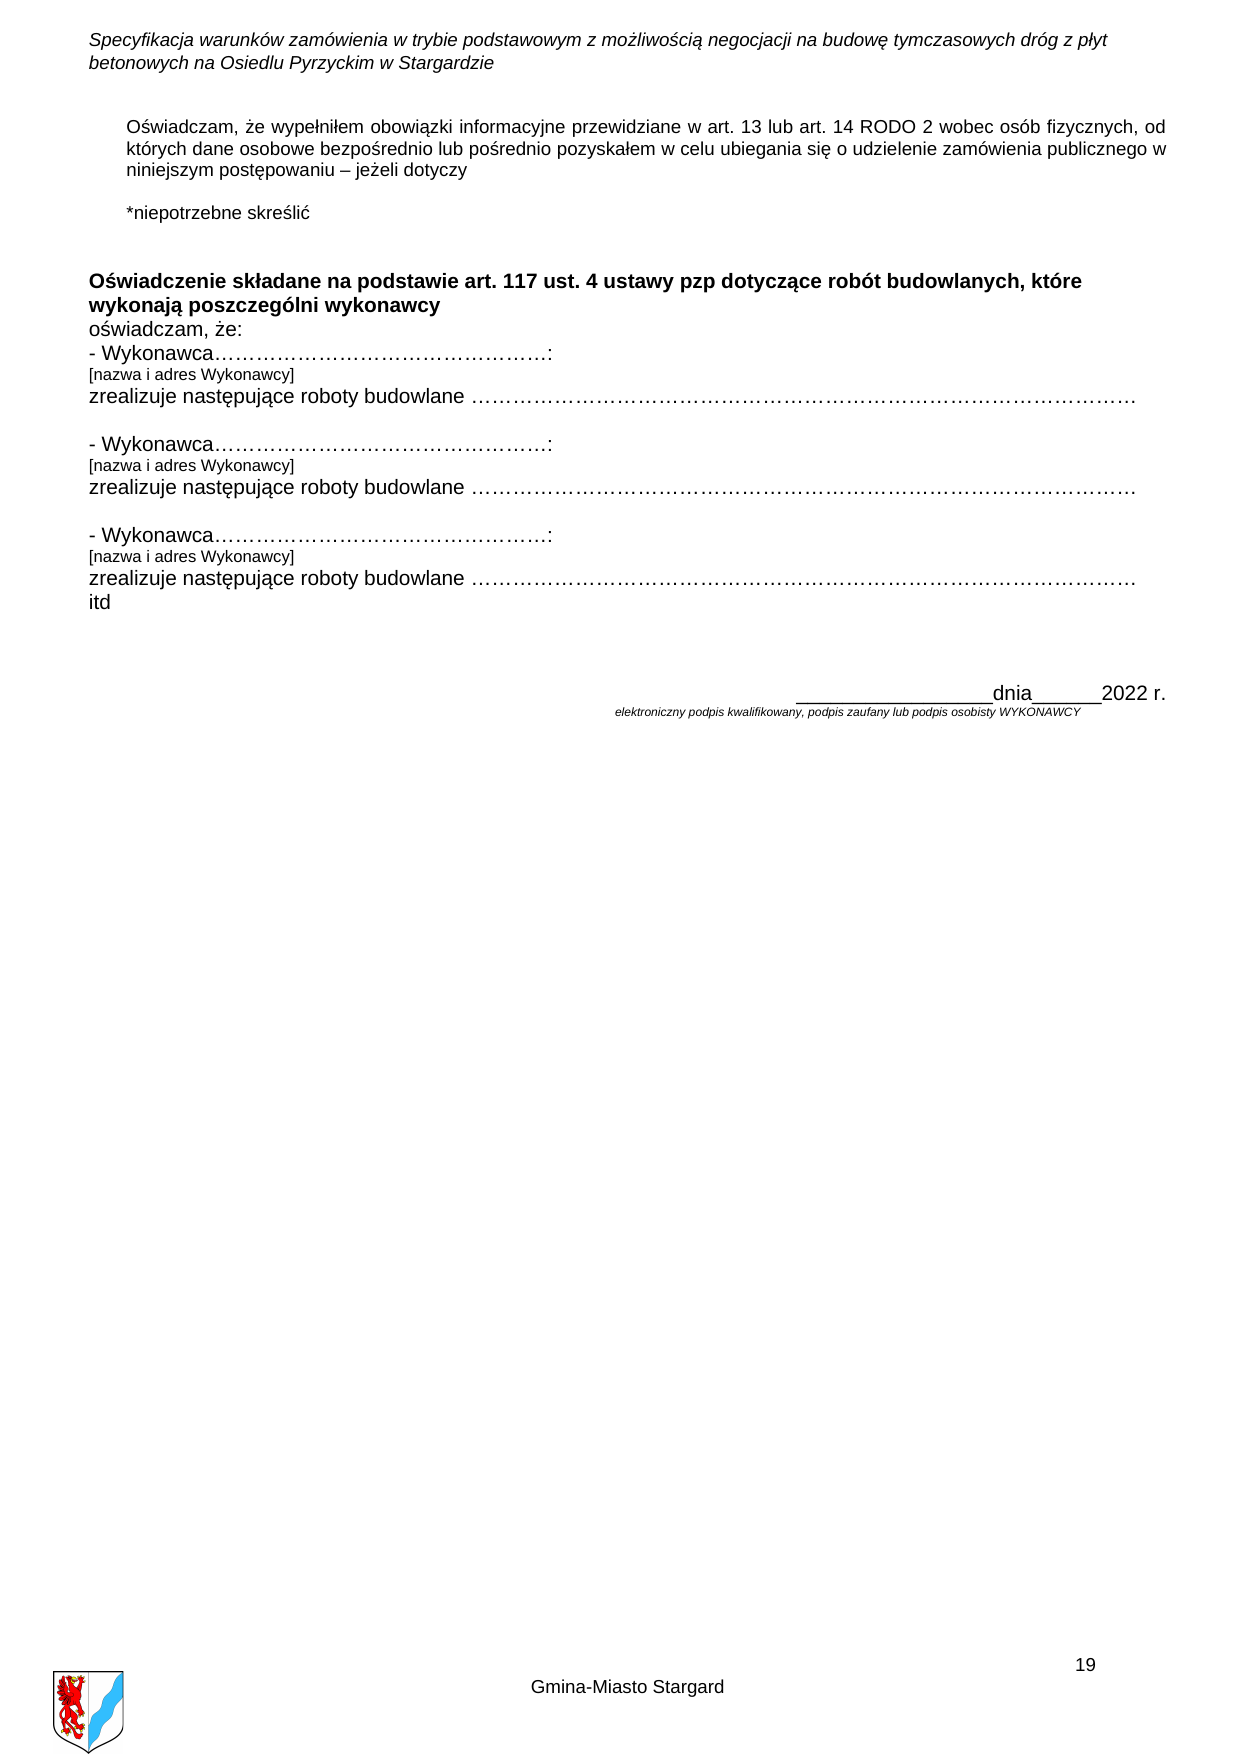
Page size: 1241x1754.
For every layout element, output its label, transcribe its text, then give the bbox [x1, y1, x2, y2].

text _________________dnia______2022 r. [126, 681, 1166, 705]
text [nazwa i adres Wykonawcy] [89, 365, 1166, 384]
picture [53, 1671, 124, 1754]
text itd [89, 590, 1166, 614]
text elektroniczny podpis kwalifikowany, podpis zaufany lub podpis osobisty WYKONAWCY [458, 705, 1166, 729]
text *niepotrzebne skreślić [126, 202, 1166, 223]
text zrealizuje następujące roboty budowlane …………………………………………………………………………………… [89, 475, 1166, 499]
text Oświadczam, że wypełniłem obowiązki informacyjne przewidziane w art. 13 lub art. 14 RODO 2 wobec osób fizycznych, od których dane osobowe bezpośrednio lub pośrednio pozyskałem w celu ubiegania się o udzielenie zamówienia publicznego w niniejszym postępowaniu – jeżeli dotyczy [126, 116, 1166, 180]
text Oświadczenie składane na podstawie art. 117 ust. 4 ustawy pzp dotyczące robót budowlanych, które wykonają poszczególni wykonawcy [89, 269, 1166, 317]
text - Wykonawca…………………………………………: [89, 523, 1166, 547]
text - Wykonawca…………………………………………: [89, 341, 1166, 365]
text zrealizuje następujące roboty budowlane …………………………………………………………………………………… [89, 566, 1166, 590]
text [nazwa i adres Wykonawcy] [89, 456, 1166, 475]
text - Wykonawca…………………………………………: [89, 432, 1166, 456]
text oświadczam, że: [89, 317, 1166, 341]
text zrealizuje następujące roboty budowlane …………………………………………………………………………………… [89, 384, 1166, 408]
text [nazwa i adres Wykonawcy] [89, 547, 1166, 566]
